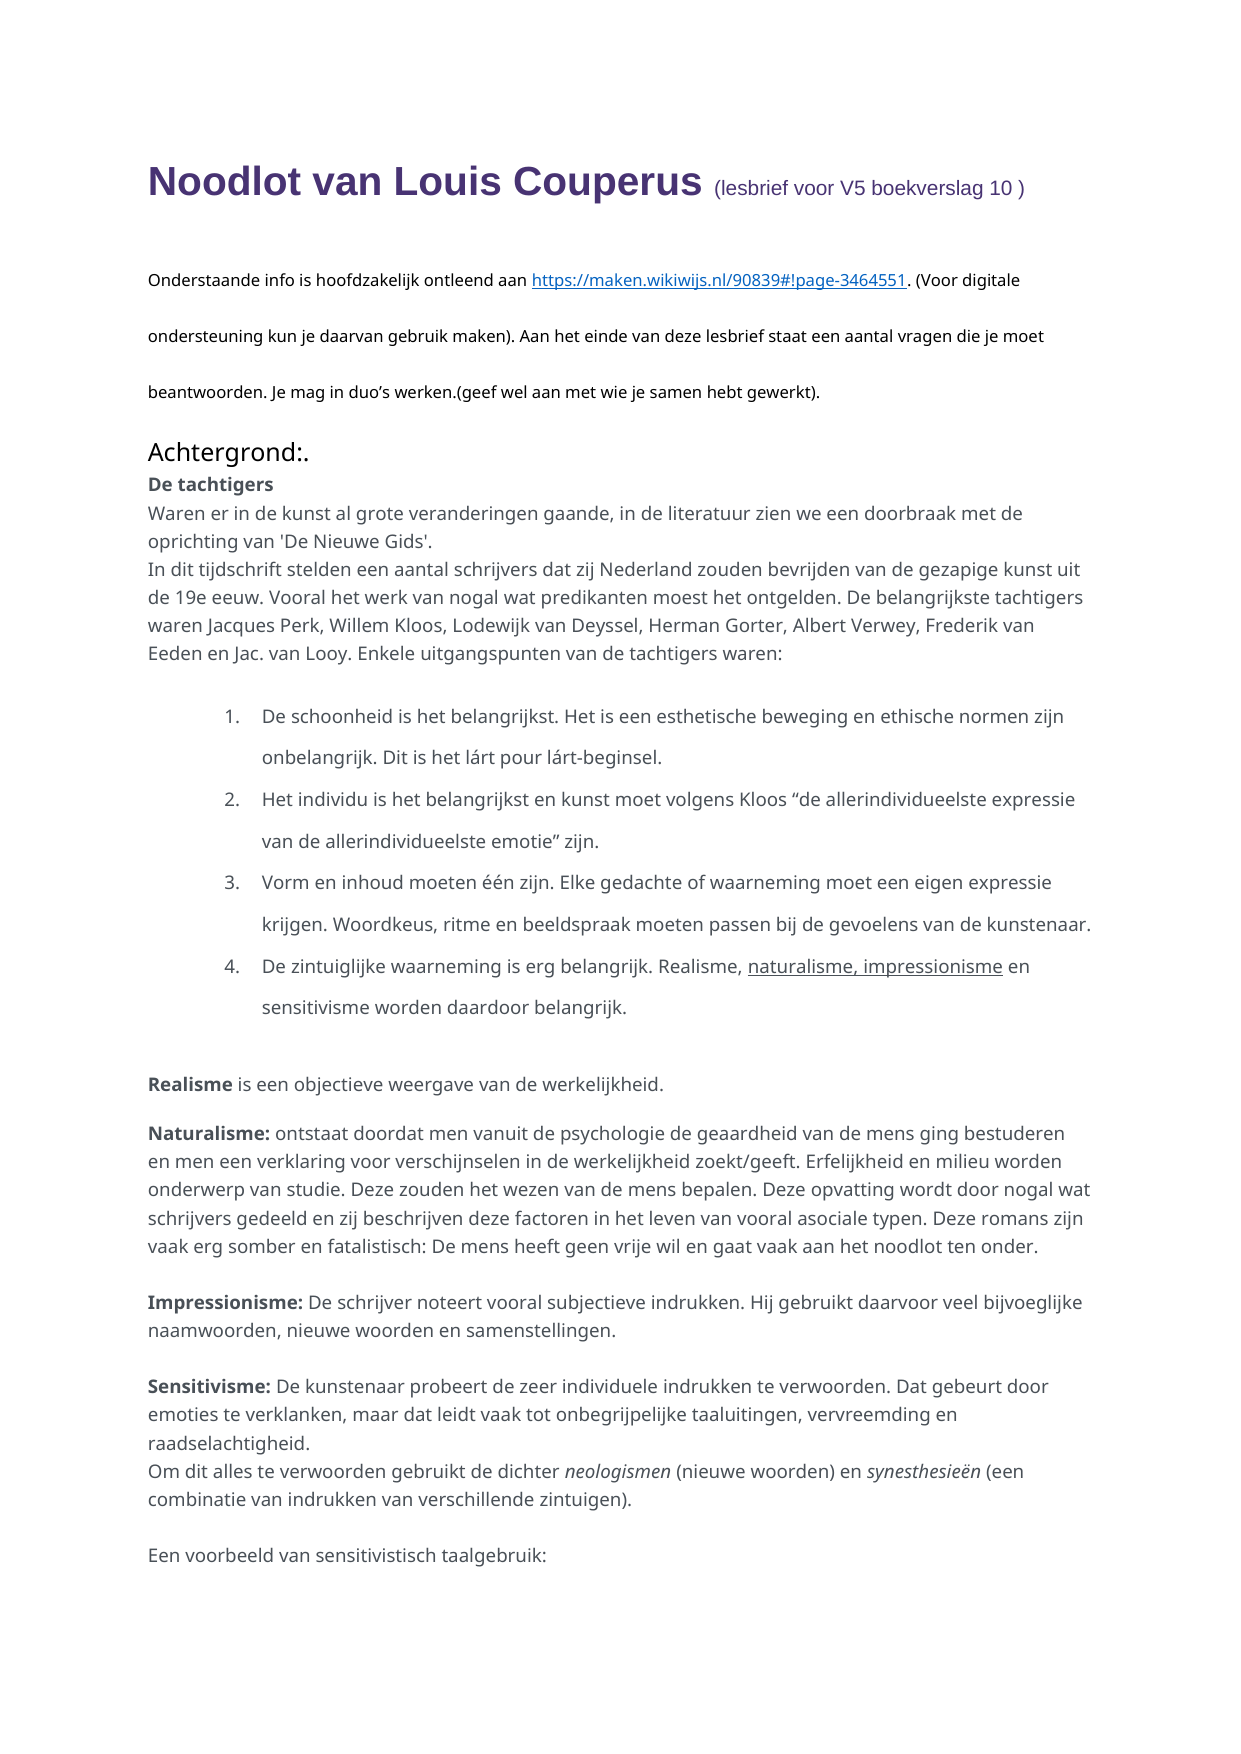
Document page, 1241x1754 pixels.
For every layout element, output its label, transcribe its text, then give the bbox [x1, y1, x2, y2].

text De tachtigers Waren er in de kunst al grote veranderingen gaande, in de literatuur zien we een doorbraak met de oprichting van 'De Nieuwe Gids'. In dit tijdschrift stelden een aantal schrijvers dat zij Nederland zouden bevrijden van de gezapige kunst uit de 19e eeuw. Vooral het werk van nogal wat predikanten moest het ontgelden. De belangrijkste tachtigers waren Jacques Perk, Willem Kloos, Lodewijk van Deyssel, Herman Gorter, Albert Verwey, Frederik van Eeden en Jac. van Looy. Enkele uitgangspunten van de tachtigers waren: [148, 469, 1093, 666]
text Onderstaande info is hoofdzakelijk ontleend aan https://maken.wikiwijs.nl/90839#!page-3464551. (Voor digitale ondersteuning kun je daarvan gebruik maken). Aan het einde van deze lesbrief staat een aantal vragen die je moet beantwoorden. Je mag in duo’s werken.(geef wel aan met wie je samen hebt gewerkt). [148, 235, 1093, 404]
list Het individu is het belangrijkst en kunst moet volgens Kloos “de allerindividueelste expressie van de allerindividueelste emotie” zijn. [224, 770, 1093, 853]
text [148, 1118, 1093, 1596]
text Noodlot van Louis Couperus (lesbrief voor V5 boekverslag 10 ) [148, 148, 1093, 204]
list De zintuiglijke waarneming is erg belangrijk. Realisme, naturalisme, impressionisme en sensitivisme worden daardoor belangrijk. [224, 937, 1093, 1020]
text Achtergrond:. [148, 435, 1093, 469]
list De schoonheid is het belangrijkst. Het is een esthetische beweging en ethische normen zijn onbelangrijk. Dit is het lárt pour lárt-beginsel. [224, 687, 1093, 770]
text Realisme is een objectieve weergave van de werkelijkheid. [148, 1069, 1093, 1097]
list Vorm en inhoud moeten één zijn. Elke gedachte of waarneming moet een eigen expressie krijgen. Woordkeus, ritme en beeldspraak moeten passen bij de gevoelens van de kunstenaar. [224, 853, 1093, 937]
